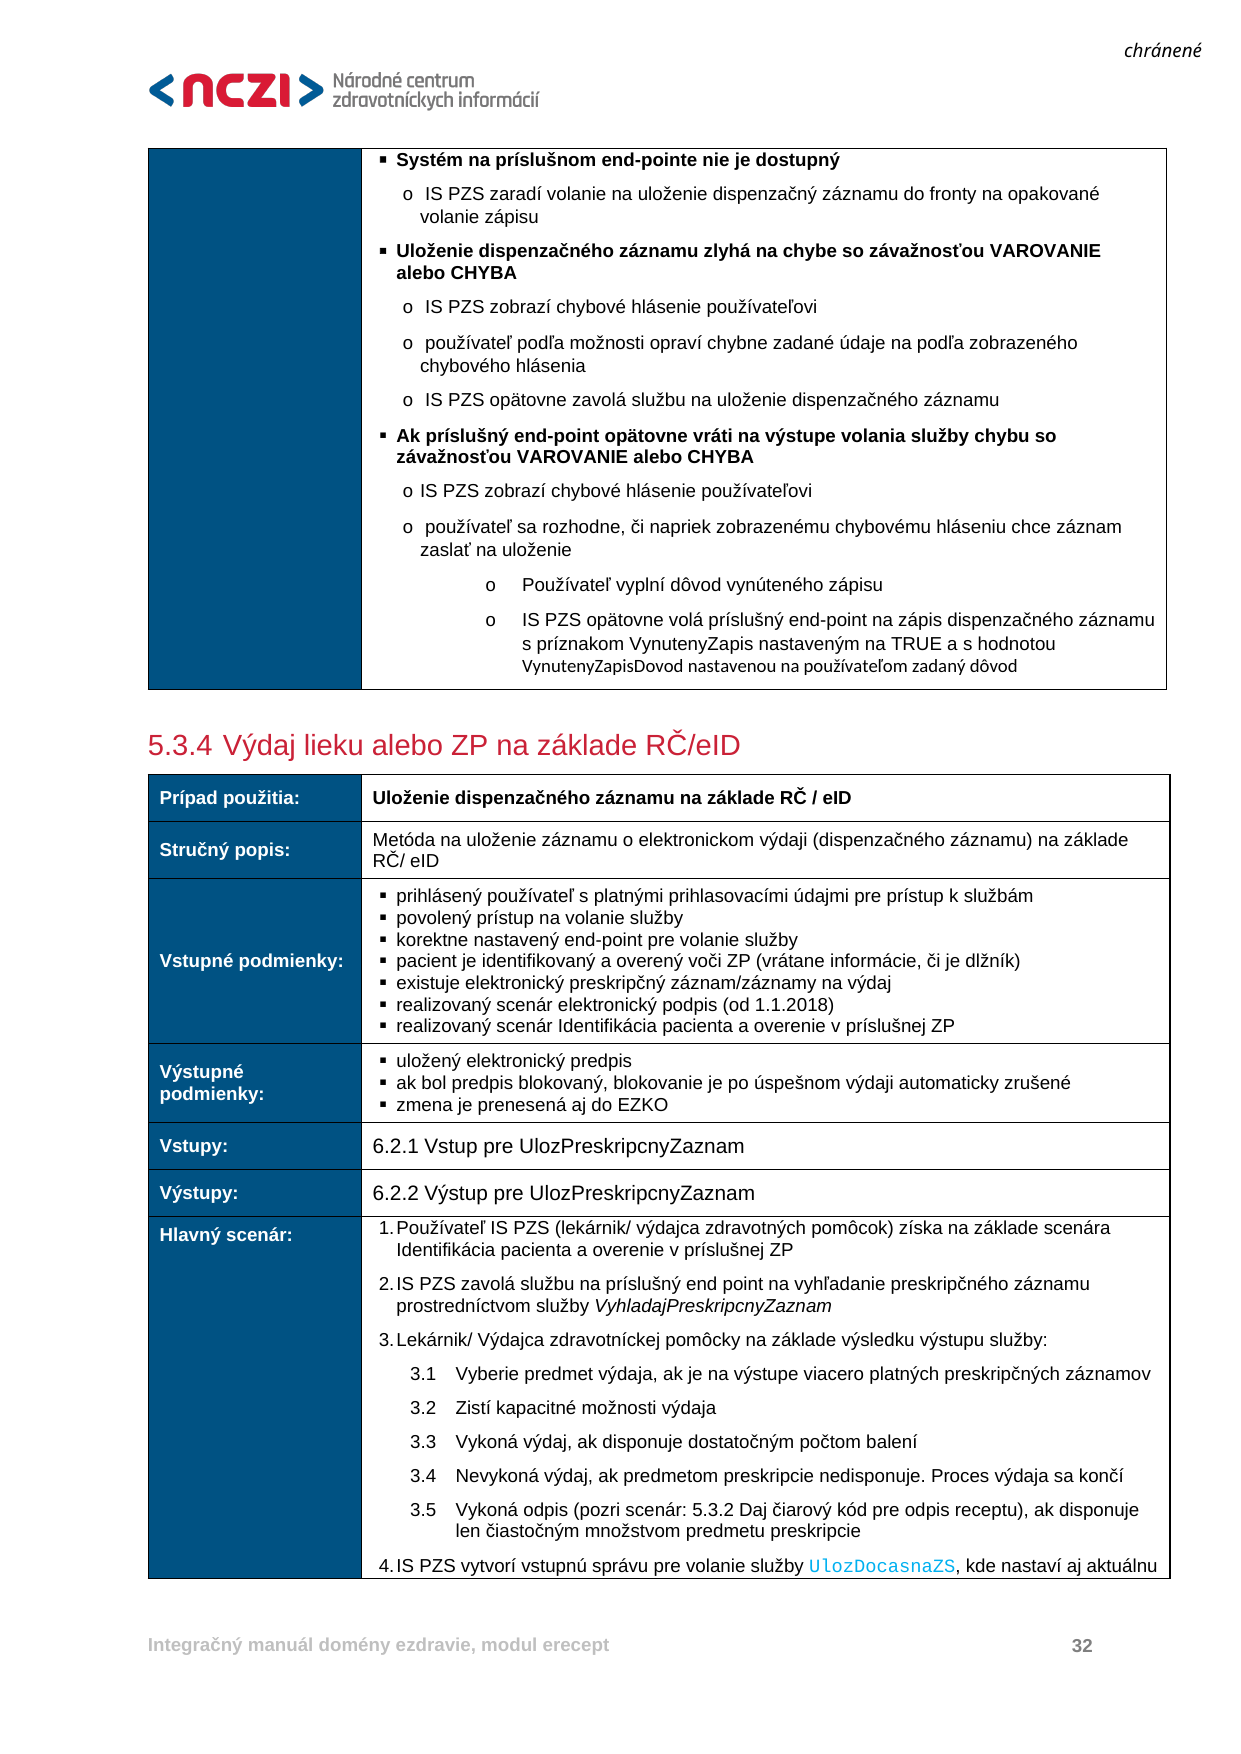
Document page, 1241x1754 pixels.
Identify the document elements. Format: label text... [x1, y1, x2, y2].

table_cell uložený elektronický predpis ak bol predpis blokovaný, blokovanie je po úspešnom výdaji automaticky zrušené zmena je prenesená aj do EZKO [362, 1044, 1169, 1122]
table_header Prípad použitia: [149, 775, 361, 821]
table_cell Výstupy: [149, 1170, 361, 1216]
table_header Uloženie dispenzačného záznamu na základe RČ / eID [362, 775, 1169, 821]
table_cell Stručný popis: [149, 822, 361, 878]
table_cell Výstupné podmienky: [149, 1044, 361, 1122]
table_cell Vstupy: [149, 1123, 361, 1169]
table_cell Hlavný scenár: [149, 1217, 361, 1578]
table_cell Metóda na uloženie záznamu o elektronickom výdaji (dispenzačného záznamu) na základe RČ/ eID [362, 822, 1169, 878]
table_cell Vstupné podmienky: [149, 879, 361, 1043]
table_cell 6.2.1 Vstup pre UlozPreskripcnyZaznam [362, 1123, 1169, 1169]
picture [137, 58, 552, 124]
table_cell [149, 149, 361, 689]
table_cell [362, 1217, 1169, 1578]
text Výdaj lieku alebo ZP na základe RČ/eID [148, 728, 1093, 761]
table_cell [362, 149, 1166, 689]
table_cell prihlásený používateľ s platnými prihlasovacími údajmi pre prístup k službám povolený prístup na volanie služby korektne nastavený end-point pre volanie služby pacient je identifikovaný a overený voči ZP (vrátane informácie, či je dlžník) existuje elektronický preskripčný záznam/záznamy na výdaj realizovaný scenár elektronický podpis (od 1.1.2018) realizovaný scenár Identifikácia pacienta a overenie v príslušnej ZP [362, 879, 1169, 1043]
table_cell 6.2.2 Výstup pre UlozPreskripcnyZaznam [362, 1170, 1169, 1216]
